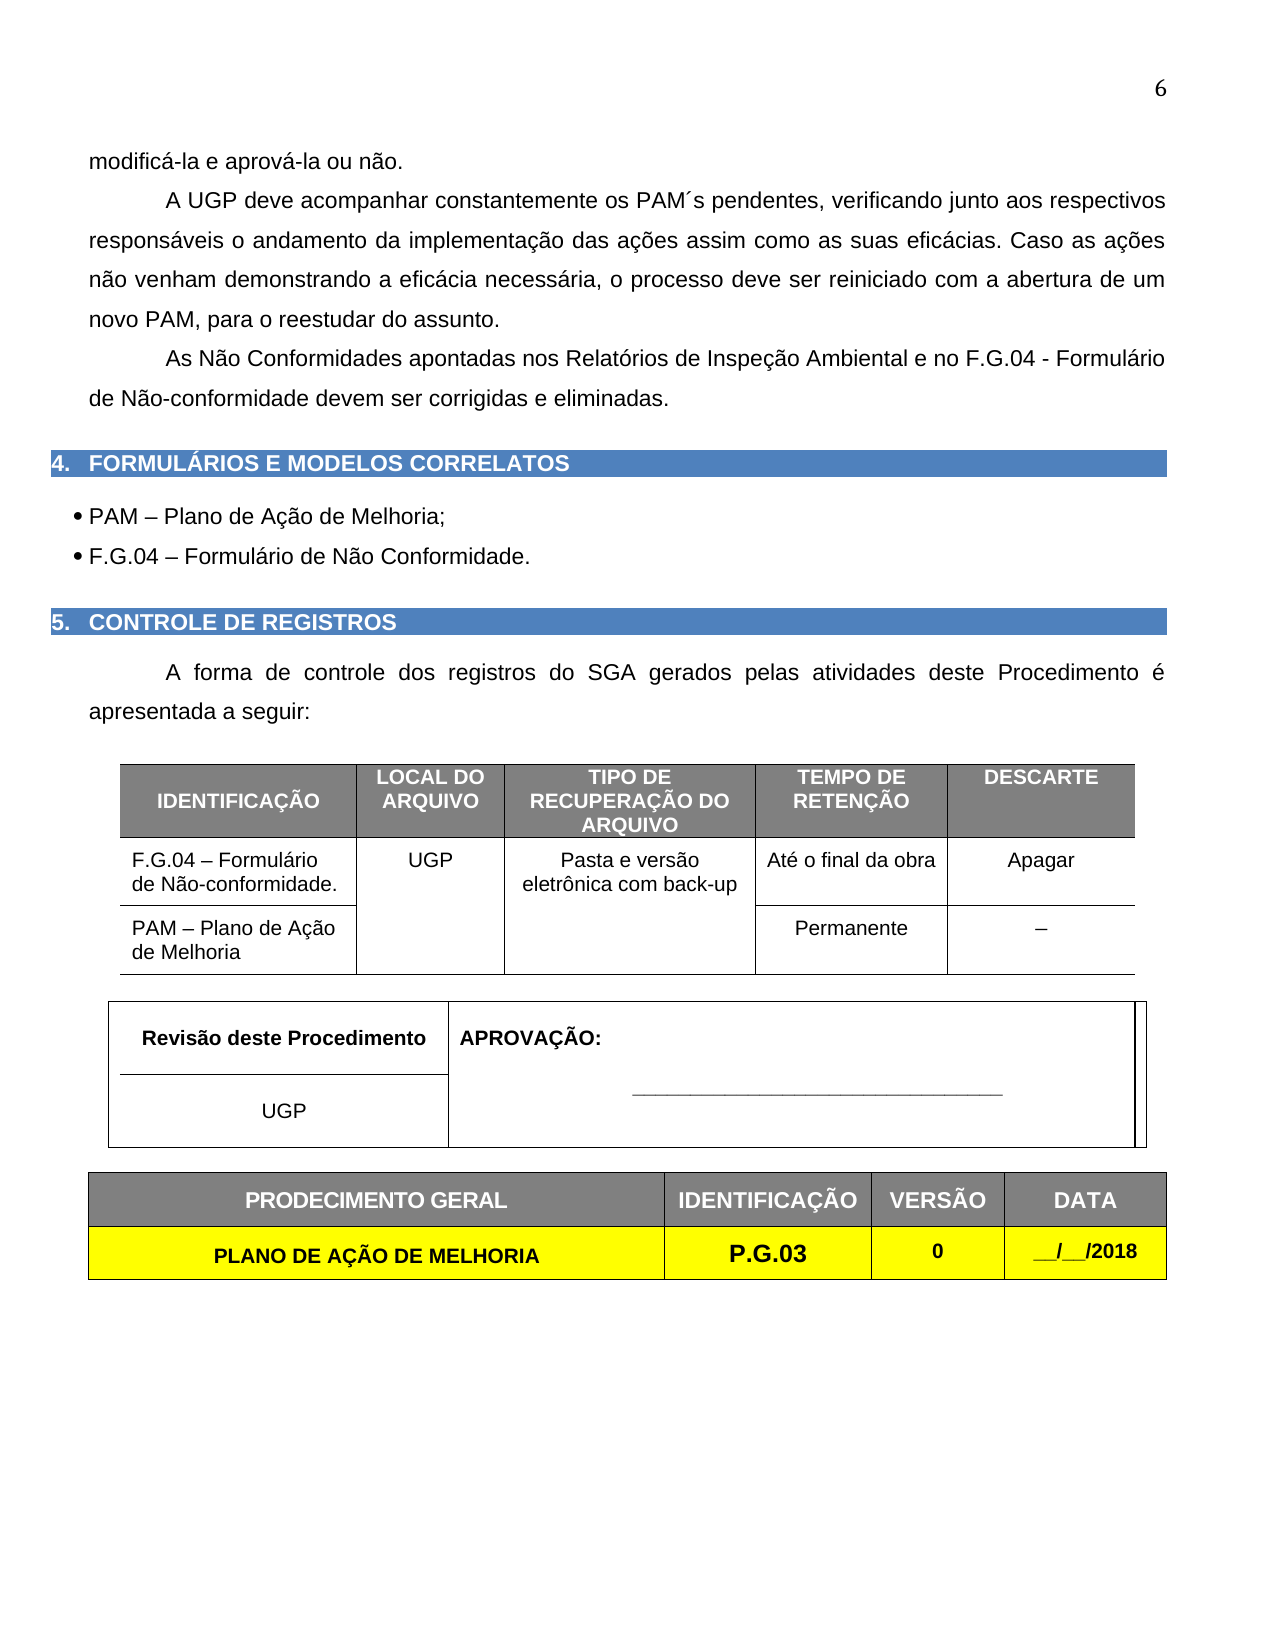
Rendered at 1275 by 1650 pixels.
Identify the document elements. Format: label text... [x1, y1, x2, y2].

table_cell Permanente [756, 906, 947, 974]
text A UGP deve acompanhar constantemente os PAM´s pendentes, verificando junto aos respectivos responsáveis o andamento da implementação das ações assim como as suas eficácias. Caso as ações não venham demonstrando a eficácia necessária, o processo deve ser reiniciado com a abertura de um novo PAM, para o reestudar do assunto. [89, 187, 1167, 332]
list F.G.04 – Formulário de Não Conformidade. [74, 543, 1167, 569]
table_cell UGP [357, 838, 504, 974]
table_cell Até o final da obra [756, 838, 947, 905]
table_cell 0 [872, 1227, 1004, 1279]
table_cell Apagar [948, 838, 1135, 905]
list FORMULÁRIOS E MODELOS CORRELATOS [51, 450, 1167, 477]
table_cell P.G.03 [665, 1227, 871, 1279]
table_header IDENTIFICAÇÃO [665, 1173, 871, 1226]
table_header TIPO DE RECUPERAÇÃO DO ARQUIVO [505, 765, 755, 837]
table_cell PAM – Plano de Ação de Melhoria [120, 906, 356, 974]
table_cell __/__/2018 [1005, 1227, 1166, 1279]
table_header IDENTIFICAÇÃO [120, 765, 356, 837]
table_header TEMPO DE RETENÇÃO [756, 765, 947, 837]
table_cell Pasta e versão eletrônica com back-up [505, 838, 755, 974]
table_cell _ [948, 906, 1135, 974]
table_cell F.G.04 – Formulário de Não-conformidade. [120, 838, 356, 905]
table_header DATA [1005, 1173, 1166, 1226]
table_header [1136, 1002, 1146, 1147]
table_header PRODECIMENTO GERAL [89, 1173, 664, 1226]
text As Não Conformidades apontadas nos Relatórios de Inspeção Ambiental e no F.G.04 - Formulário de Não-conformidade devem ser corrigidas e eliminadas. [89, 345, 1167, 411]
table_header [109, 1002, 448, 1147]
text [89, 148, 1167, 174]
text A forma de controle dos registros do SGA gerados pelas atividades deste Procedimento é apresentada a seguir: [89, 659, 1167, 724]
table_cell PLANO DE AÇÃO DE MELHORIA [89, 1227, 664, 1279]
table_header [449, 1002, 1134, 1147]
list PAM – Plano de Ação de Melhoria; [74, 503, 1167, 529]
table_header DESCARTE [948, 765, 1135, 837]
table_header LOCAL DO ARQUIVO [357, 765, 504, 837]
list CONTROLE DE REGISTROS [51, 608, 1167, 635]
table_header VERSÃO [872, 1173, 1004, 1226]
